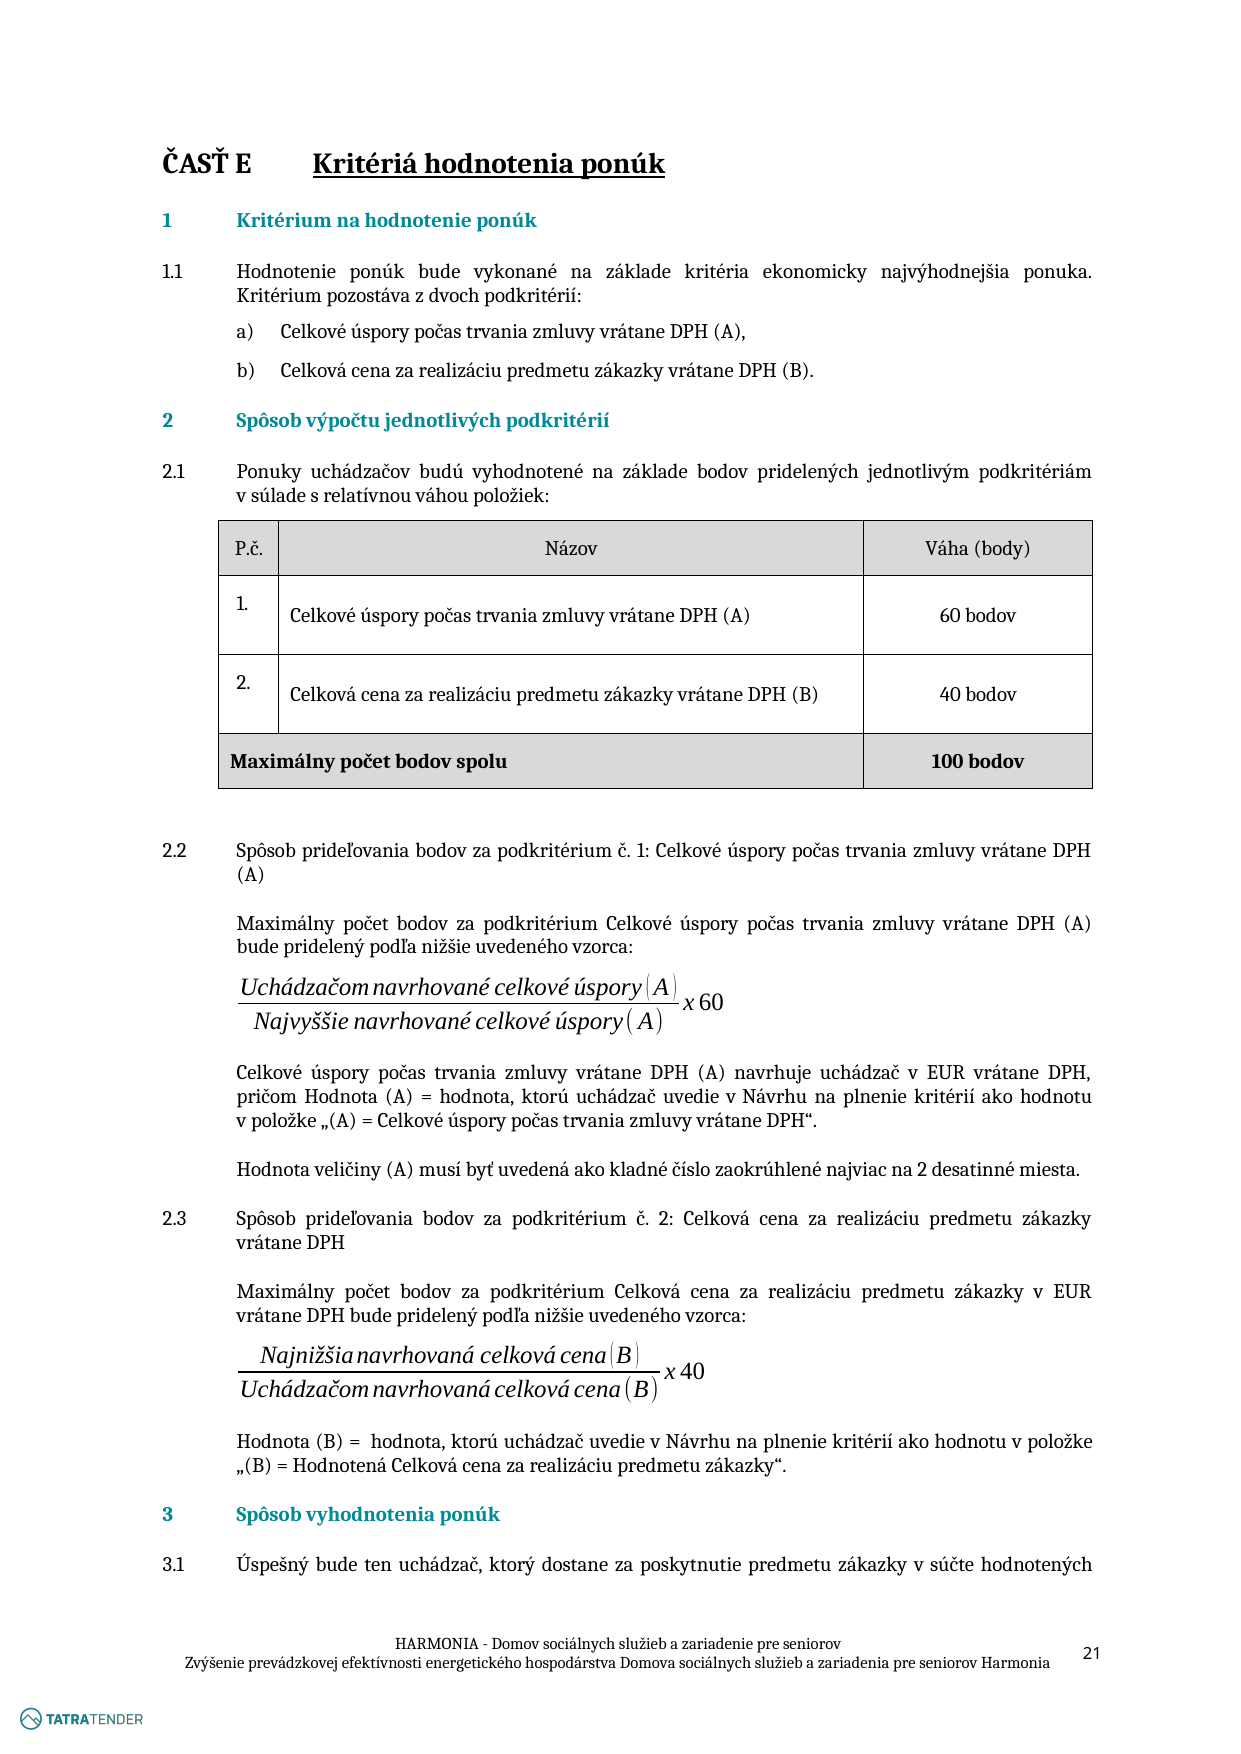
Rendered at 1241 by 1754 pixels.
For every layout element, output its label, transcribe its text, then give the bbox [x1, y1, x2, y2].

subtitle Hodnotenie ponúk bude vykonané na základe kritéria ekonomicky najvýhodnejšia ponuka. Kritérium pozostáva z dvoch podkritérií: [162, 259, 1093, 307]
subtitle Celkové úspory počas trvania zmluvy vrátane DPH (A) navrhuje uchádzač v EUR vrátane DPH, pričom Hodnota (A) = hodnota, ktorú uchádzač uvedie v Návrhu na plnenie kritérií ako hodnotu v položke „(A) = Celkové úspory počas trvania zmluvy vrátane DPH“. [236, 1061, 1093, 1133]
subtitle Maximálny počet bodov za podkritérium Celková cena za realizáciu predmetu zákazky v EUR vrátane DPH bude pridelený podľa nižšie uvedeného vzorca: [236, 1280, 1093, 1328]
subtitle Spôsob prideľovania bodov za podkritérium č. 1: Celkové úspory počas trvania zmluvy vrátane DPH (A) [162, 838, 1093, 886]
subtitle Spôsob výpočtu jednotlivých podkritérií [162, 409, 1093, 433]
table_cell Celkové úspory počas trvania zmluvy vrátane DPH (A) [279, 576, 863, 654]
subtitle Ponuky uchádzačov budú vyhodnotené na základe bodov pridelených jednotlivým podkritériám v súlade s relatívnou váhou položiek: [162, 460, 1093, 508]
table_cell [219, 576, 278, 654]
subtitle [162, 1553, 1093, 1577]
table_cell 100 bodov [864, 734, 1092, 788]
table_cell 40 bodov [864, 655, 1092, 733]
subtitle Hodnota (B) = hodnota, ktorú uchádzač uvedie v Návrhu na plnenie kritérií ako hodnotu v položke „(B) = Hodnotená Celková cena za realizáciu predmetu zákazky“. [236, 1429, 1093, 1477]
subtitle Celková cena za realizáciu predmetu zákazky vrátane DPH (B). [236, 358, 1093, 382]
table_cell Maximálny počet bodov spolu [219, 734, 863, 788]
subtitle Maximálny počet bodov za podkritérium Celkové úspory počas trvania zmluvy vrátane DPH (A) bude pridelený podľa nižšie uvedeného vzorca: [236, 911, 1093, 959]
table_cell 60 bodov [864, 576, 1092, 654]
table_header P.č. [219, 521, 278, 575]
subtitle Hodnota veličiny (A) musí byť uvedená ako kladné číslo zaokrúhlené najviac na 2 desatinné miesta. [236, 1158, 1093, 1182]
table_header Názov [279, 521, 863, 575]
subtitle Kritérium na hodnotenie ponúk [162, 209, 1093, 233]
table_cell Celková cena za realizáciu predmetu zákazky vrátane DPH (B) [279, 655, 863, 733]
table_cell [219, 655, 278, 733]
subtitle Spôsob prideľovania bodov za podkritérium č. 2: Celková cena za realizáciu predmetu zákazky vrátane DPH [162, 1207, 1093, 1255]
subtitle Spôsob vyhodnotenia ponúk [162, 1502, 1093, 1526]
picture [14, 1697, 153, 1739]
table_header Váha (body) [864, 521, 1092, 575]
subtitle Kritériá hodnotenia ponúk [162, 148, 1093, 181]
subtitle Celkové úspory počas trvania zmluvy vrátane DPH (A), [236, 320, 1093, 344]
